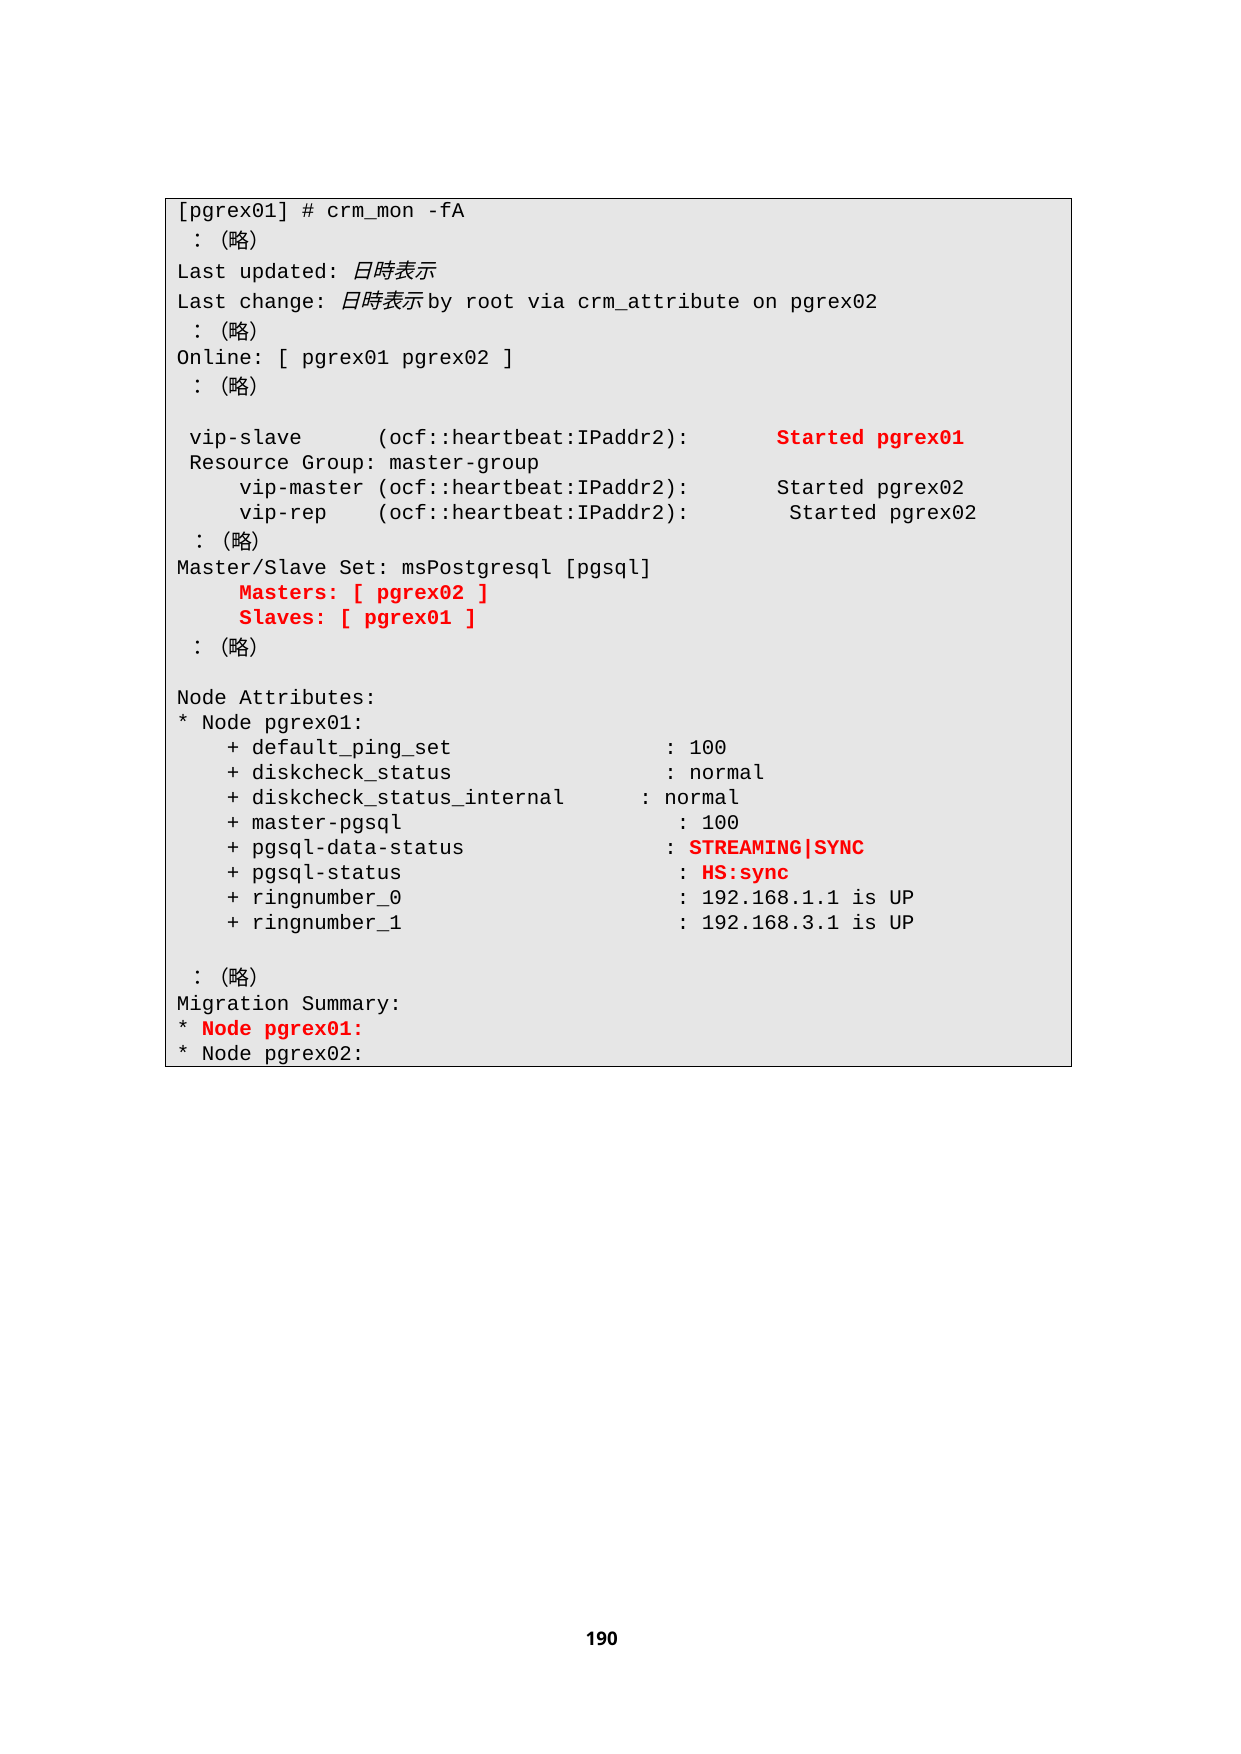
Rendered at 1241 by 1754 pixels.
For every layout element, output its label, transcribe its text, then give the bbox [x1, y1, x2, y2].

table_header [pgrex01] # crm_mon -fA ：（略） Last updated: 日時表示 Last change: 日時表示 by root via crm_attribute on pgrex02 ：（略） Online: [ pgrex01 pgrex02 ] ：（略） vip-slave (ocf::heartbeat:IPaddr2): Started pgrex01 Resource Group: master-group vip-master (ocf::heartbeat:IPaddr2): Started pgrex02 vip-rep (ocf::heartbeat:IPaddr2): Started pgrex02 ：（略） Master/Slave Set: msPostgresql [pgsql] Masters: [ pgrex02 ] Slaves: [ pgrex01 ] ：（略） Node Attributes: * Node pgrex01: + default_ping_set : 100 + diskcheck_status : normal + diskcheck_status_internal : normal + master-pgsql : 100 + pgsql-data-status : STREAMING|SYNC + pgsql-status : HS:sync + ringnumber_0 : 192.168.1.1 is UP + ringnumber_1 : 192.168.3.1 is UP ：（略） Migration Summary: * Node pgrex01: * Node pgrex02: [166, 199, 1071, 1066]
